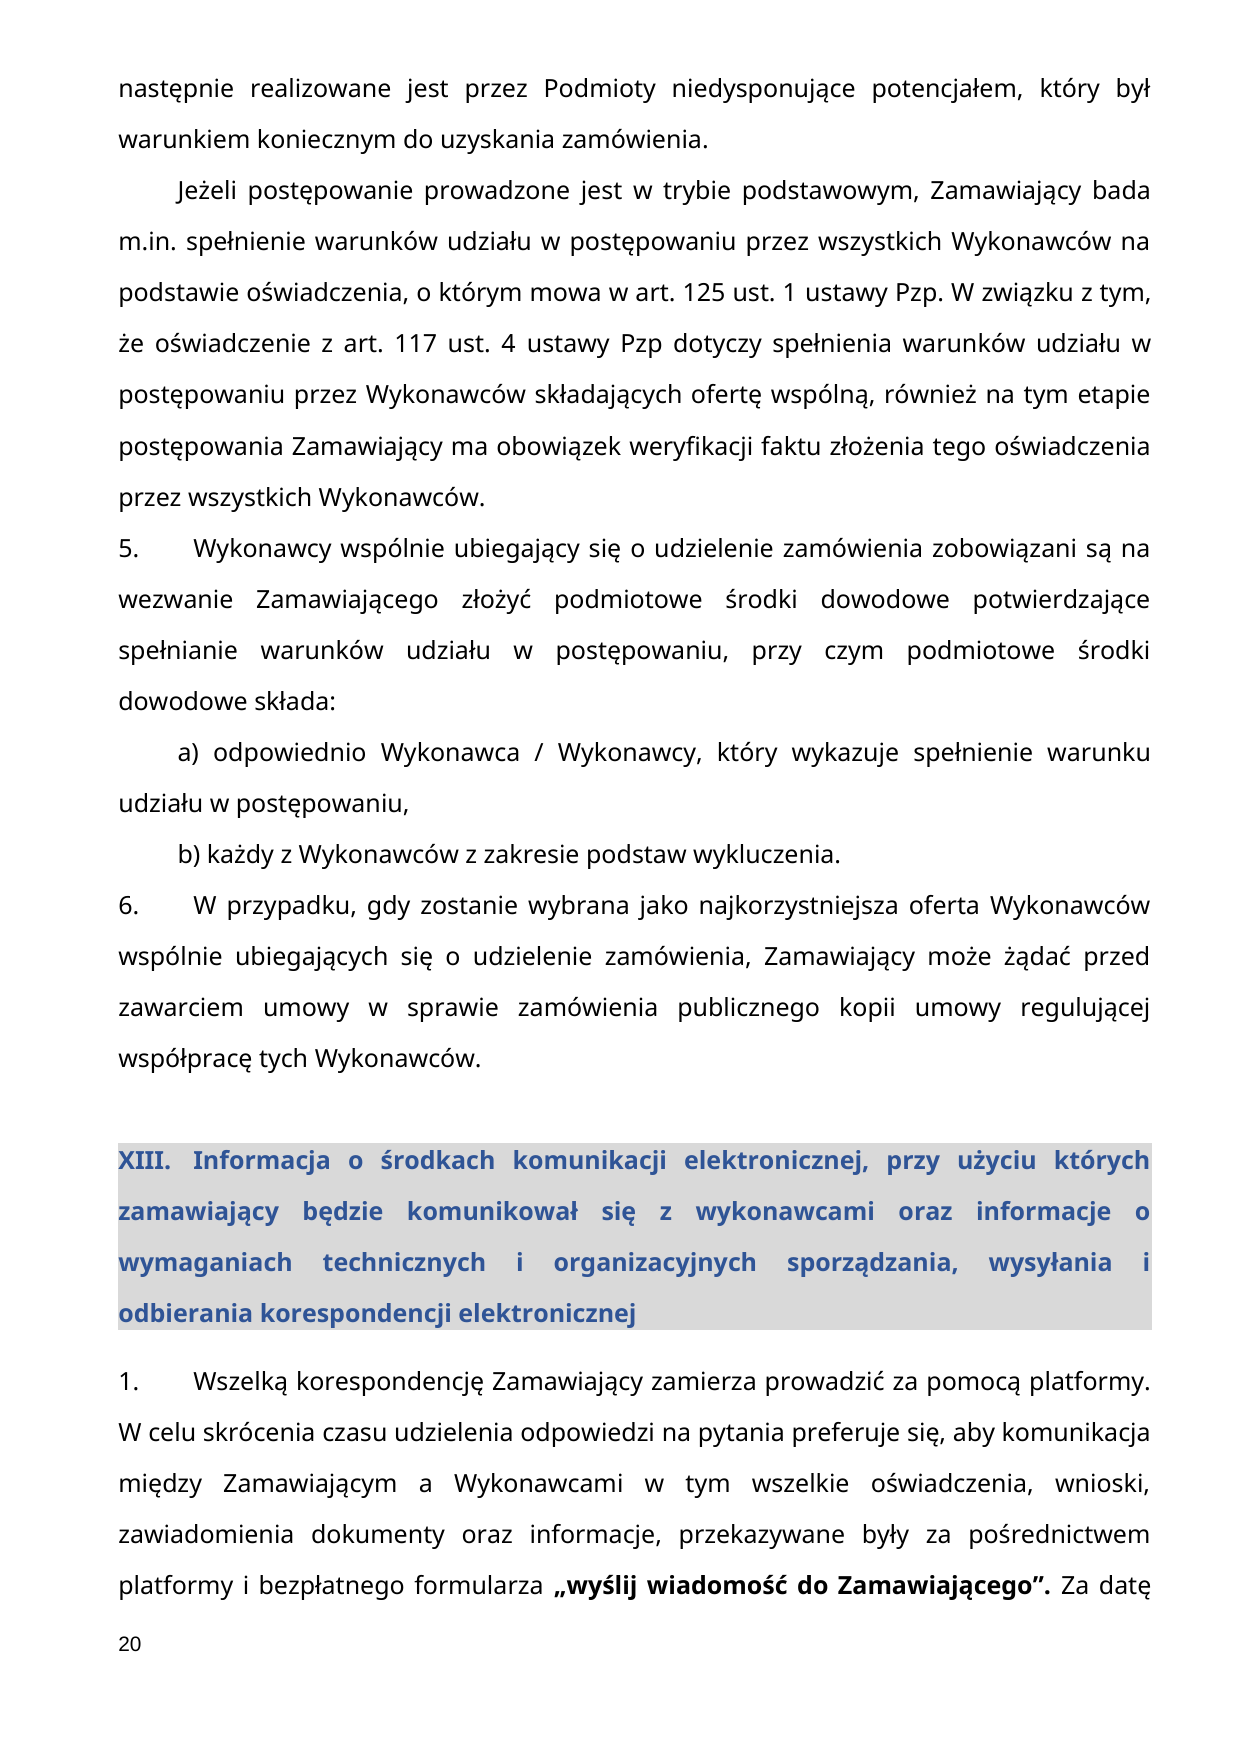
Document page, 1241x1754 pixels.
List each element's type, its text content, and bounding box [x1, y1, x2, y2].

text b) każdy z Wykonawców z zakresie podstaw wykluczenia. [118, 836, 1152, 871]
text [118, 1363, 1152, 1602]
text Jeżeli postępowanie prowadzone jest w trybie podstawowym, Zamawiający bada m.in. spełnienie warunków udziału w postępowaniu przez wszystkich Wykonawców na podstawie oświadczenia, o którym mowa w art. 125 ust. 1 ustawy Pzp. W związku z tym, że oświadczenie z art. 117 ust. 4 ustawy Pzp dotyczy spełnienia warunków udziału w postępowaniu przez Wykonawców składających ofertę wspólną, również na tym etapie postępowania Zamawiający ma obowiązek weryfikacji faktu złożenia tego oświadczenia przez wszystkich Wykonawców. [118, 173, 1152, 513]
text a) odpowiednio Wykonawca / Wykonawcy, który wykazuje spełnienie warunku udziału w postępowaniu, [118, 734, 1152, 819]
text 5. Wykonawcy wspólnie ubiegający się o udzielenie zamówienia zobowiązani są na wezwanie Zamawiającego złożyć podmiotowe środki dowodowe potwierdzające spełnianie warunków udziału w postępowaniu, przy czym podmiotowe środki dowodowe składa: [118, 530, 1152, 717]
text 6. W przypadku, gdy zostanie wybrana jako najkorzystniejsza oferta Wykonawców wspólnie ubiegających się o udzielenie zamówienia, Zamawiający może żądać przed zawarciem umowy w sprawie zamówienia publicznego kopii umowy regulującej współpracę tych Wykonawców. [118, 887, 1152, 1075]
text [118, 71, 1152, 156]
list Informacja o środkach komunikacji elektronicznej, przy użyciu których zamawiający będzie komunikował się z wykonawcami oraz informacje o wymaganiach technicznych i organizacyjnych sporządzania, wysyłania i odbierania korespondencji elektronicznej [118, 1143, 1152, 1330]
